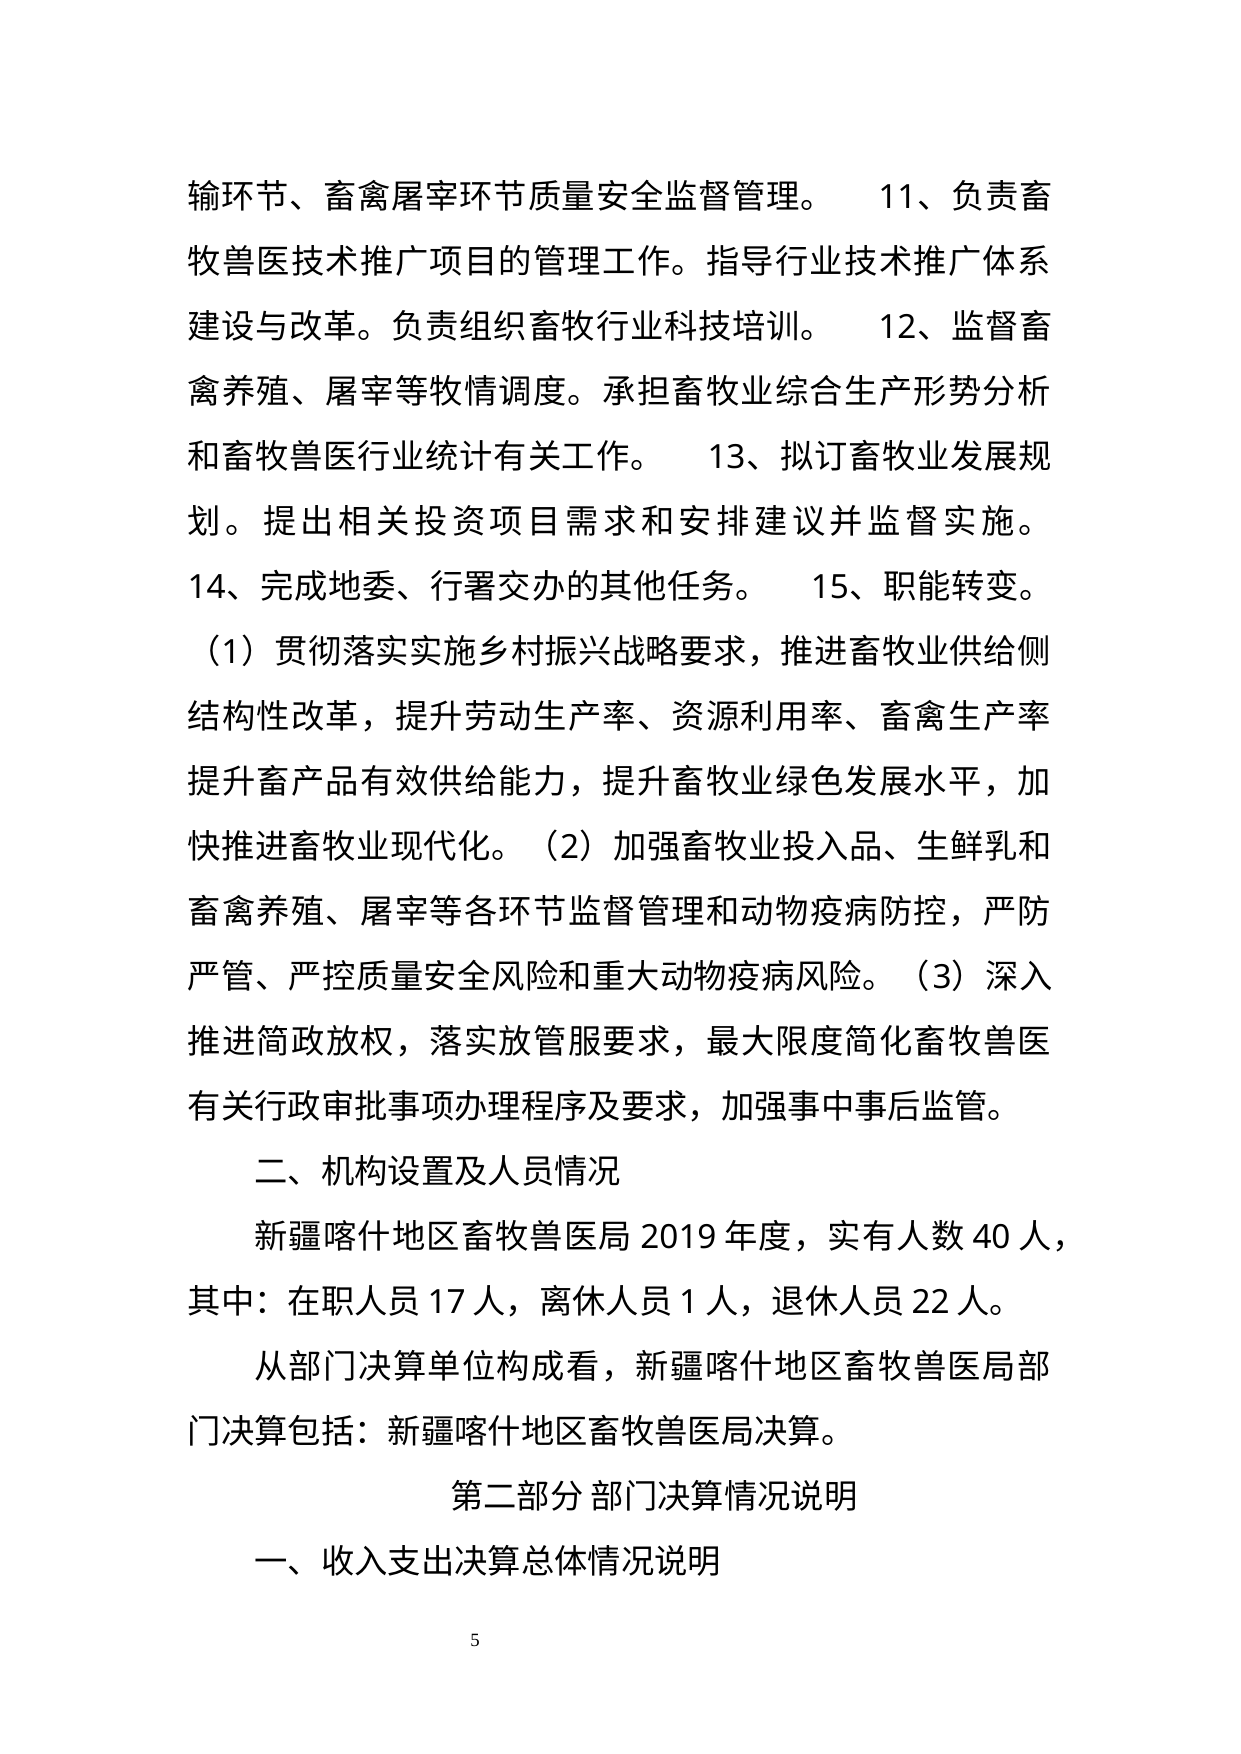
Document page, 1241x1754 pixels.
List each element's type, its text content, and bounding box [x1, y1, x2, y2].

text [187, 162, 1053, 1137]
text 一、收入支出决算总体情况说明 [187, 1527, 1053, 1592]
text 从部门决算单位构成看，新疆喀什地区畜牧兽医局部门决算包括：新疆喀什地区畜牧兽医局决算。 [187, 1332, 1053, 1462]
text 二、机构设置及人员情况 [187, 1137, 1053, 1202]
text 新疆喀什地区畜牧兽医局2019年度，实有人数40人，其中：在职人员17人，离休人员1人，退休人员22人。 [187, 1202, 1053, 1332]
text 第二部分 部门决算情况说明 [187, 1462, 1053, 1527]
